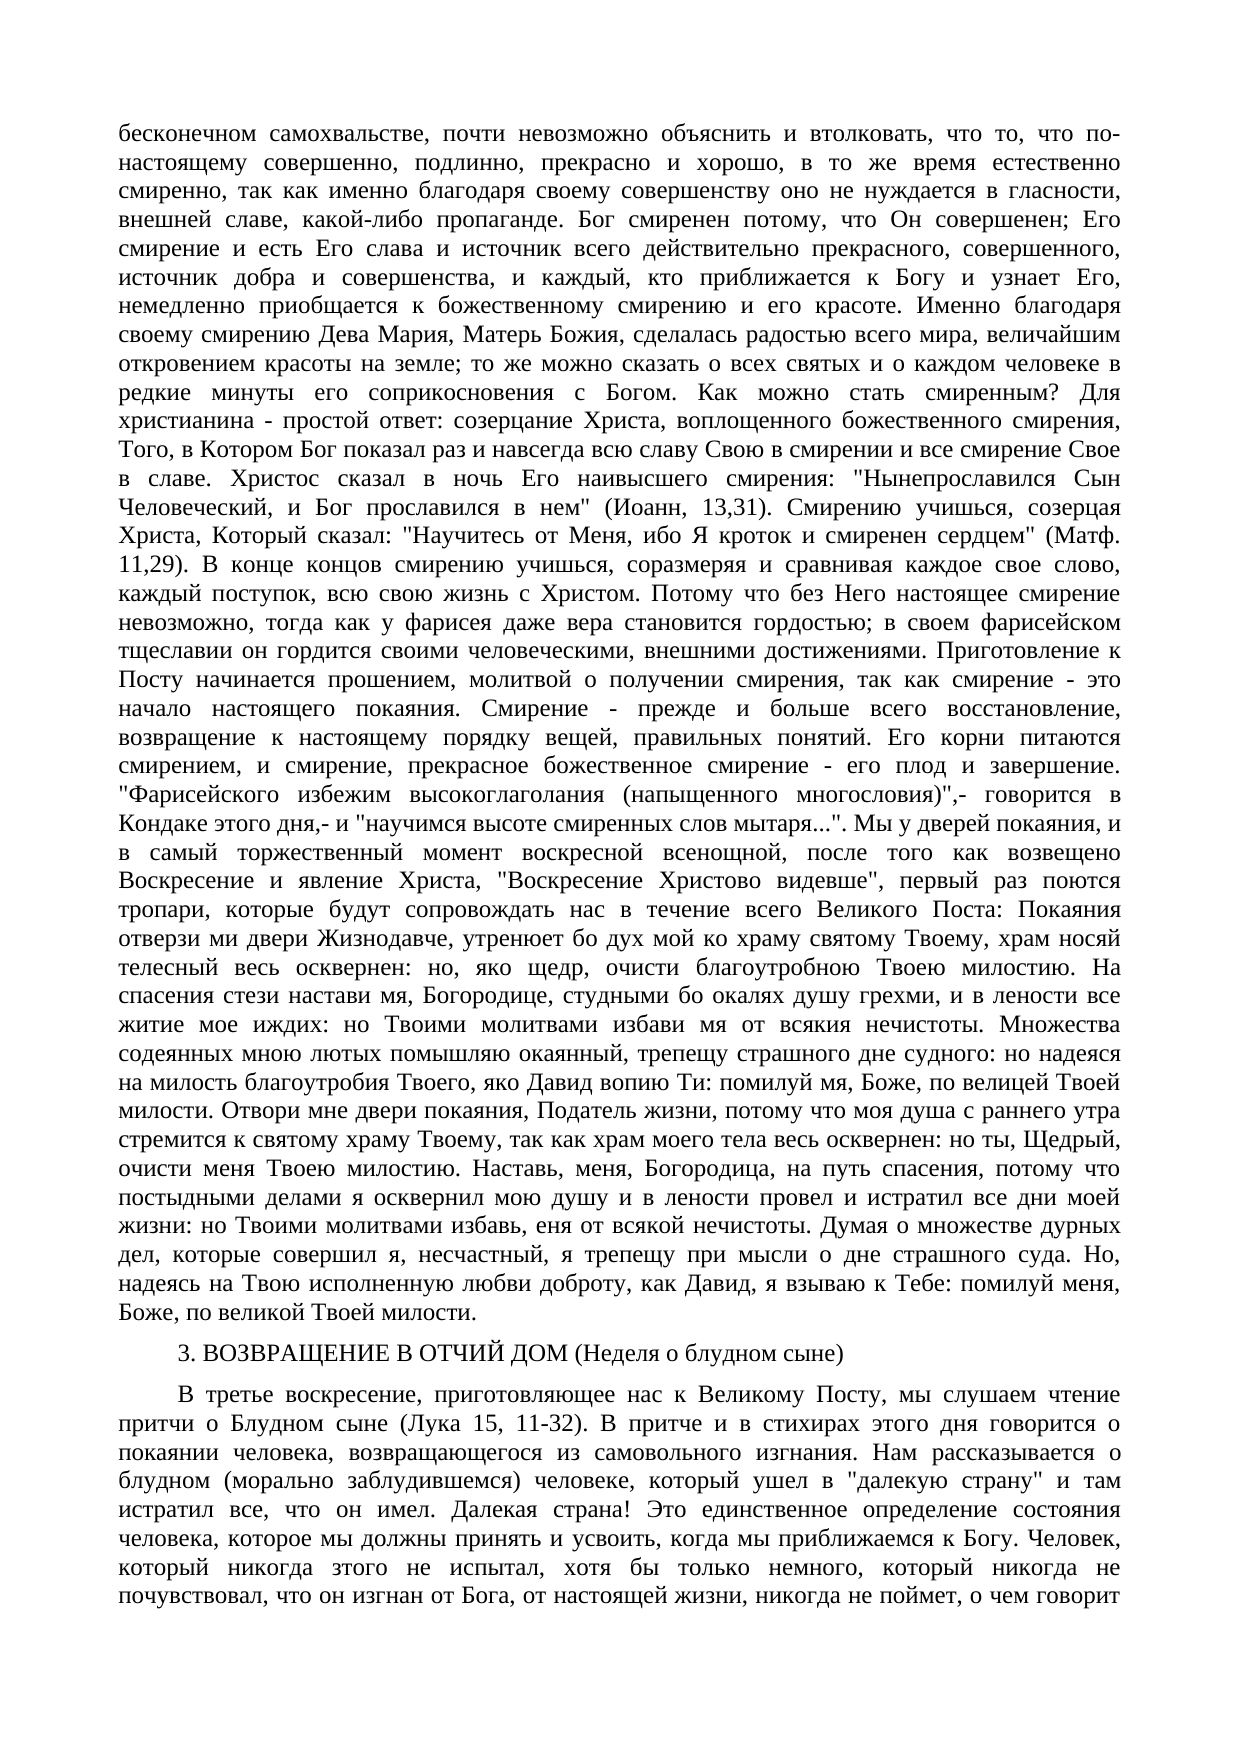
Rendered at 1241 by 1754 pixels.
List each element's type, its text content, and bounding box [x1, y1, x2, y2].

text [118, 118, 1122, 1326]
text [118, 1379, 1122, 1609]
text 3. ВОЗВРАЩЕHИЕ В ОТЧИЙ ДОМ (Hеделя о блyдном сыне) [118, 1338, 1122, 1367]
